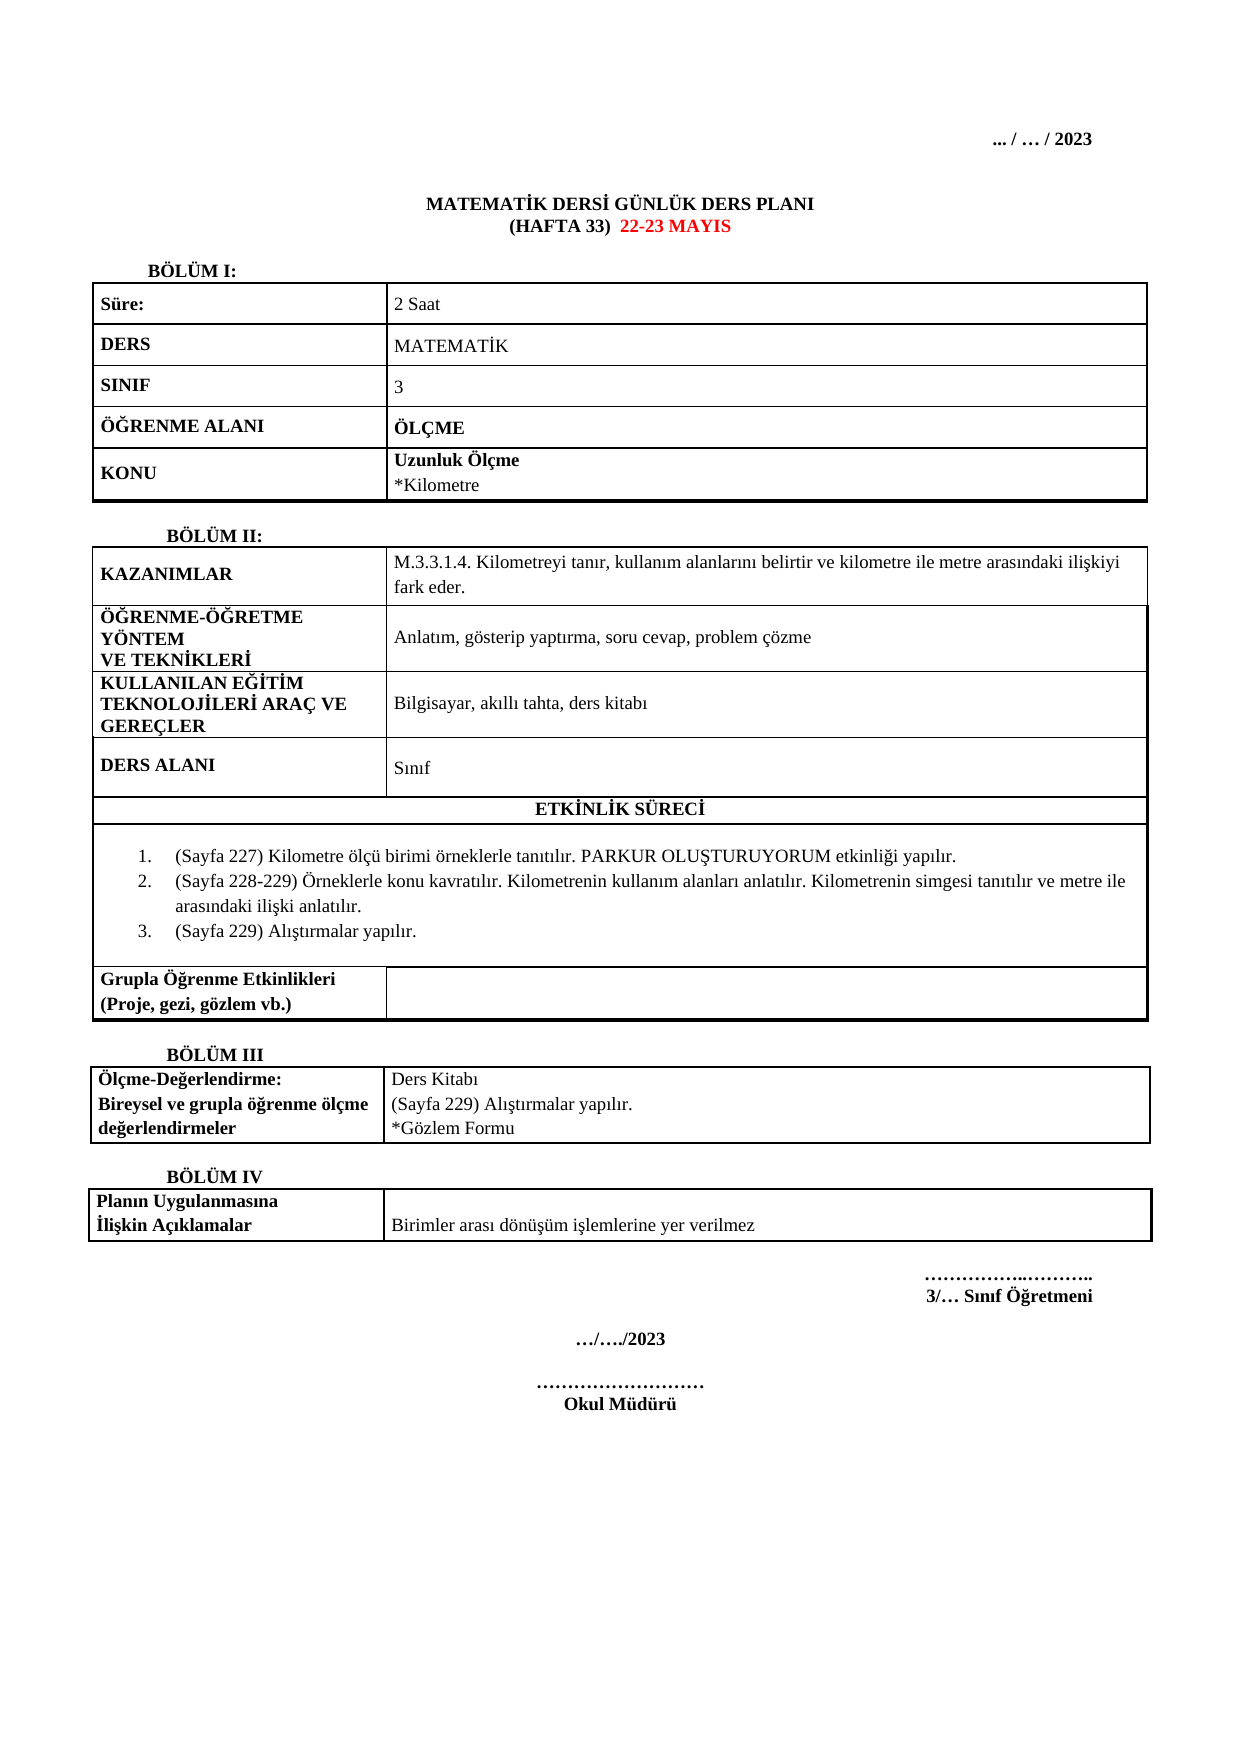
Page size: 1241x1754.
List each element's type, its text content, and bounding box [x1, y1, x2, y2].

table_cell MATEMATİK [388, 325, 1146, 364]
table_cell DERS ALANI [94, 738, 386, 796]
table_cell Sınıf [387, 738, 1146, 796]
text BÖLÜM I: [148, 260, 1092, 282]
text ……………..……….. [148, 1263, 1092, 1285]
table_header M.3.3.1.4. Kilometreyi tanır, kullanım alanlarını belirtir ve kilometre ile metre arasındaki ilişkiyi fark eder. [387, 548, 1147, 605]
table_cell ÖLÇME [388, 407, 1146, 447]
text 3/… Sınıf Öğretmeni [148, 1285, 1092, 1306]
table_cell (Sayfa 227) Kilometre ölçü birimi örneklerle tanıtılır. PARKUR OLUŞTURUYORUM etkinliği yapılır. (Sayfa 228-229) Örneklerle konu kavratılır. Kilometrenin kullanım alanları anlatılır. Kilometrenin simgesi tanıtılır ve metre ile arasındaki ilişki anlatılır. (Sayfa 229) Alıştırmalar yapılır. [94, 825, 1146, 966]
table_cell 3 [388, 366, 1146, 406]
table_cell [387, 968, 1146, 1018]
text (HAFTA 33) 22-23 MAYIS [148, 214, 1092, 236]
table_header 2 Saat [388, 284, 1146, 323]
text BÖLÜM II: [148, 525, 1092, 546]
text …/…./2023 [148, 1328, 1092, 1349]
subtitle BÖLÜM III [148, 1044, 1092, 1066]
text ……………………… [148, 1371, 1092, 1392]
table_cell ÖĞRENME ALANI [94, 407, 386, 447]
table_cell Bilgisayar, akıllı tahta, ders kitabı [387, 672, 1146, 736]
table_header Süre: [94, 284, 386, 323]
table_header KAZANIMLAR [93, 548, 386, 605]
table_header Ders Kitabı (Sayfa 229) Alıştırmalar yapılır. *Gözlem Formu [385, 1068, 1149, 1142]
text MATEMATİK DERSİ GÜNLÜK DERS PLANI [148, 193, 1092, 214]
table_cell ÖĞRENME-ÖĞRETME YÖNTEM VE TEKNİKLERİ [93, 606, 386, 671]
table_cell KULLANILAN EĞİTİM TEKNOLOJİLERİ ARAÇ VE GEREÇLER [93, 672, 386, 736]
table_header Ölçme-Değerlendirme: Bireysel ve grupla öğrenme ölçme değerlendirmeler [92, 1068, 383, 1142]
text ... / … / 2023 [148, 128, 1092, 150]
table_cell Grupla Öğrenme Etkinlikleri (Proje, gezi, gözlem vb.) [94, 967, 386, 1018]
table_cell KONU [94, 449, 386, 499]
table_cell Anlatım, gösterip yaptırma, soru cevap, problem çözme [387, 606, 1146, 671]
table_cell SINIF [94, 366, 386, 406]
table_cell Uzunluk Ölçme *Kilometre [388, 449, 1146, 499]
text Okul Müdürü [148, 1392, 1092, 1414]
table_cell DERS [94, 325, 386, 364]
table_header Planın Uygulanmasına İlişkin Açıklamalar [90, 1190, 383, 1239]
table_header Birimler arası dönüşüm işlemlerine yer verilmez [385, 1190, 1150, 1239]
table_cell ETKİNLİK SÜRECİ [94, 798, 1146, 823]
subtitle BÖLÜM IV [148, 1166, 1092, 1187]
